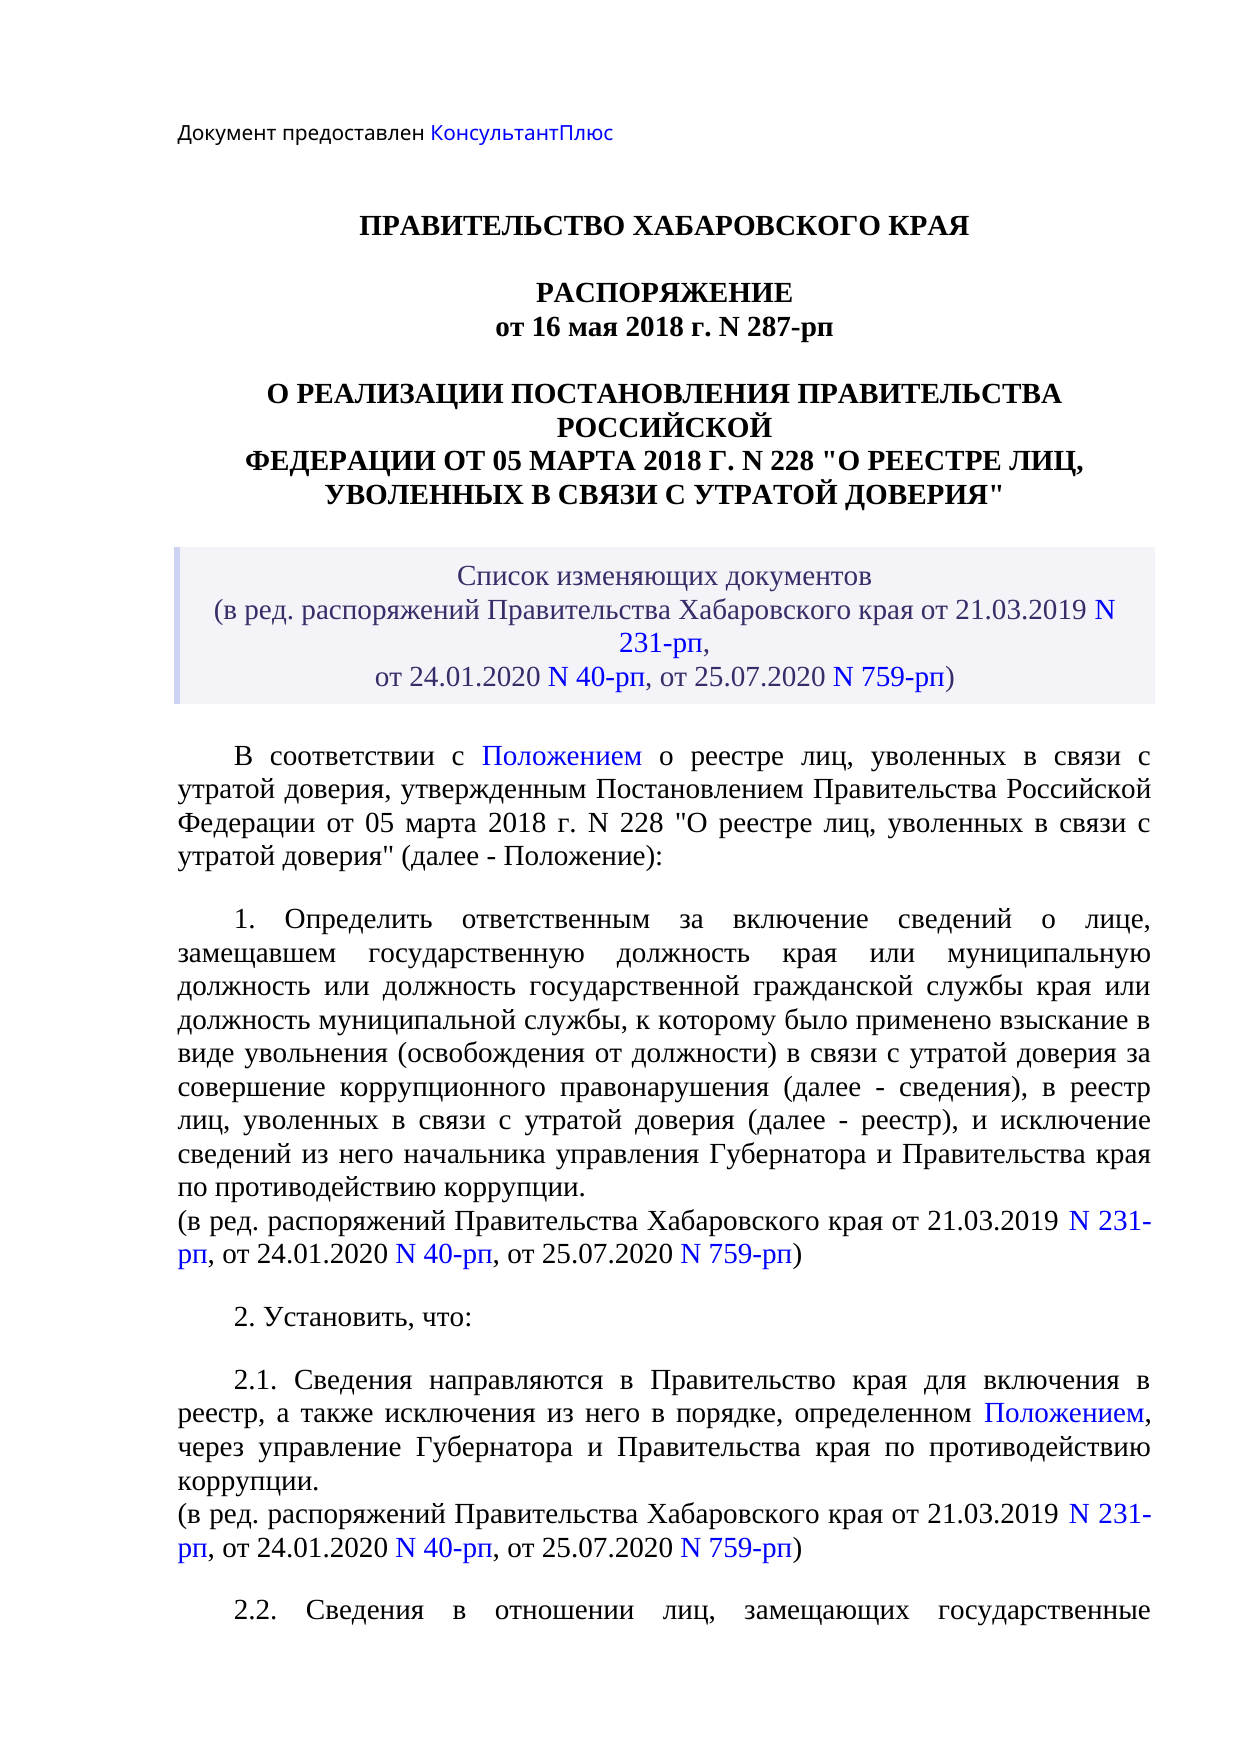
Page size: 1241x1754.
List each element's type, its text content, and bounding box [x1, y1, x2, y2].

text 1. Определить ответственным за включение сведений о лице, замещавшем государственную должность края или муниципальную должность или должность государственной гражданской службы края или должность муниципальной службы, к которому было применено взыскание в виде увольнения (освобождения от должности) в связи с утратой доверия за совершение коррупционного правонарушения (далее - сведения), в реестр лиц, уволенных в связи с утратой доверия (далее - реестр), и исключение сведений из него начальника управления Губернатора и Правительства края по противодействию коррупции. [177, 901, 1152, 1203]
title Документ предоставлен КонсультантПлюс [177, 118, 1152, 175]
text (в ред. распоряжений Правительства Хабаровского края от 21.03.2019 N 231-рп, от 24.01.2020 N 40-рп, от 25.07.2020 N 759-рп) [177, 1203, 1152, 1270]
title от 16 мая 2018 г. N 287-рп [177, 309, 1152, 343]
text (в ред. распоряжений Правительства Хабаровского края от 21.03.2019 N 231-рп, от 24.01.2020 N 40-рп, от 25.07.2020 N 759-рп) [177, 1496, 1152, 1563]
title РАСПОРЯЖЕНИЕ [177, 276, 1152, 309]
title О РЕАЛИЗАЦИИ ПОСТАНОВЛЕНИЯ ПРАВИТЕЛЬСТВА РОССИЙСКОЙ [177, 376, 1152, 443]
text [177, 1592, 1152, 1626]
title УВОЛЕННЫХ В СВЯЗИ С УТРАТОЙ ДОВЕРИЯ" [177, 477, 1152, 510]
title ФЕДЕРАЦИИ ОТ 05 МАРТА 2018 Г. N 228 "О РЕЕСТРЕ ЛИЦ, [177, 443, 1152, 477]
title ПРАВИТЕЛЬСТВО ХАБАРОВСКОГО КРАЯ [177, 208, 1152, 242]
text 2.1. Сведения направляются в Правительство края для включения в реестр, а также исключения из него в порядке, определенном Положением, через управление Губернатора и Правительства края по противодействию коррупции. [177, 1362, 1152, 1496]
text В соответствии с Положением о реестре лиц, уволенных в связи с утратой доверия, утвержденным Постановлением Правительства Российской Федерации от 05 марта 2018 г. N 228 "О реестре лиц, уволенных в связи с утратой доверия" (далее - Положение): [177, 738, 1152, 872]
table_header Список изменяющих документов (в ред. распоряжений Правительства Хабаровского края от 21.03.2019 N 231-рп, от 24.01.2020 N 40-рп, от 25.07.2020 N 759-рп) [180, 547, 1149, 704]
text 2. Установить, что: [177, 1299, 1152, 1333]
